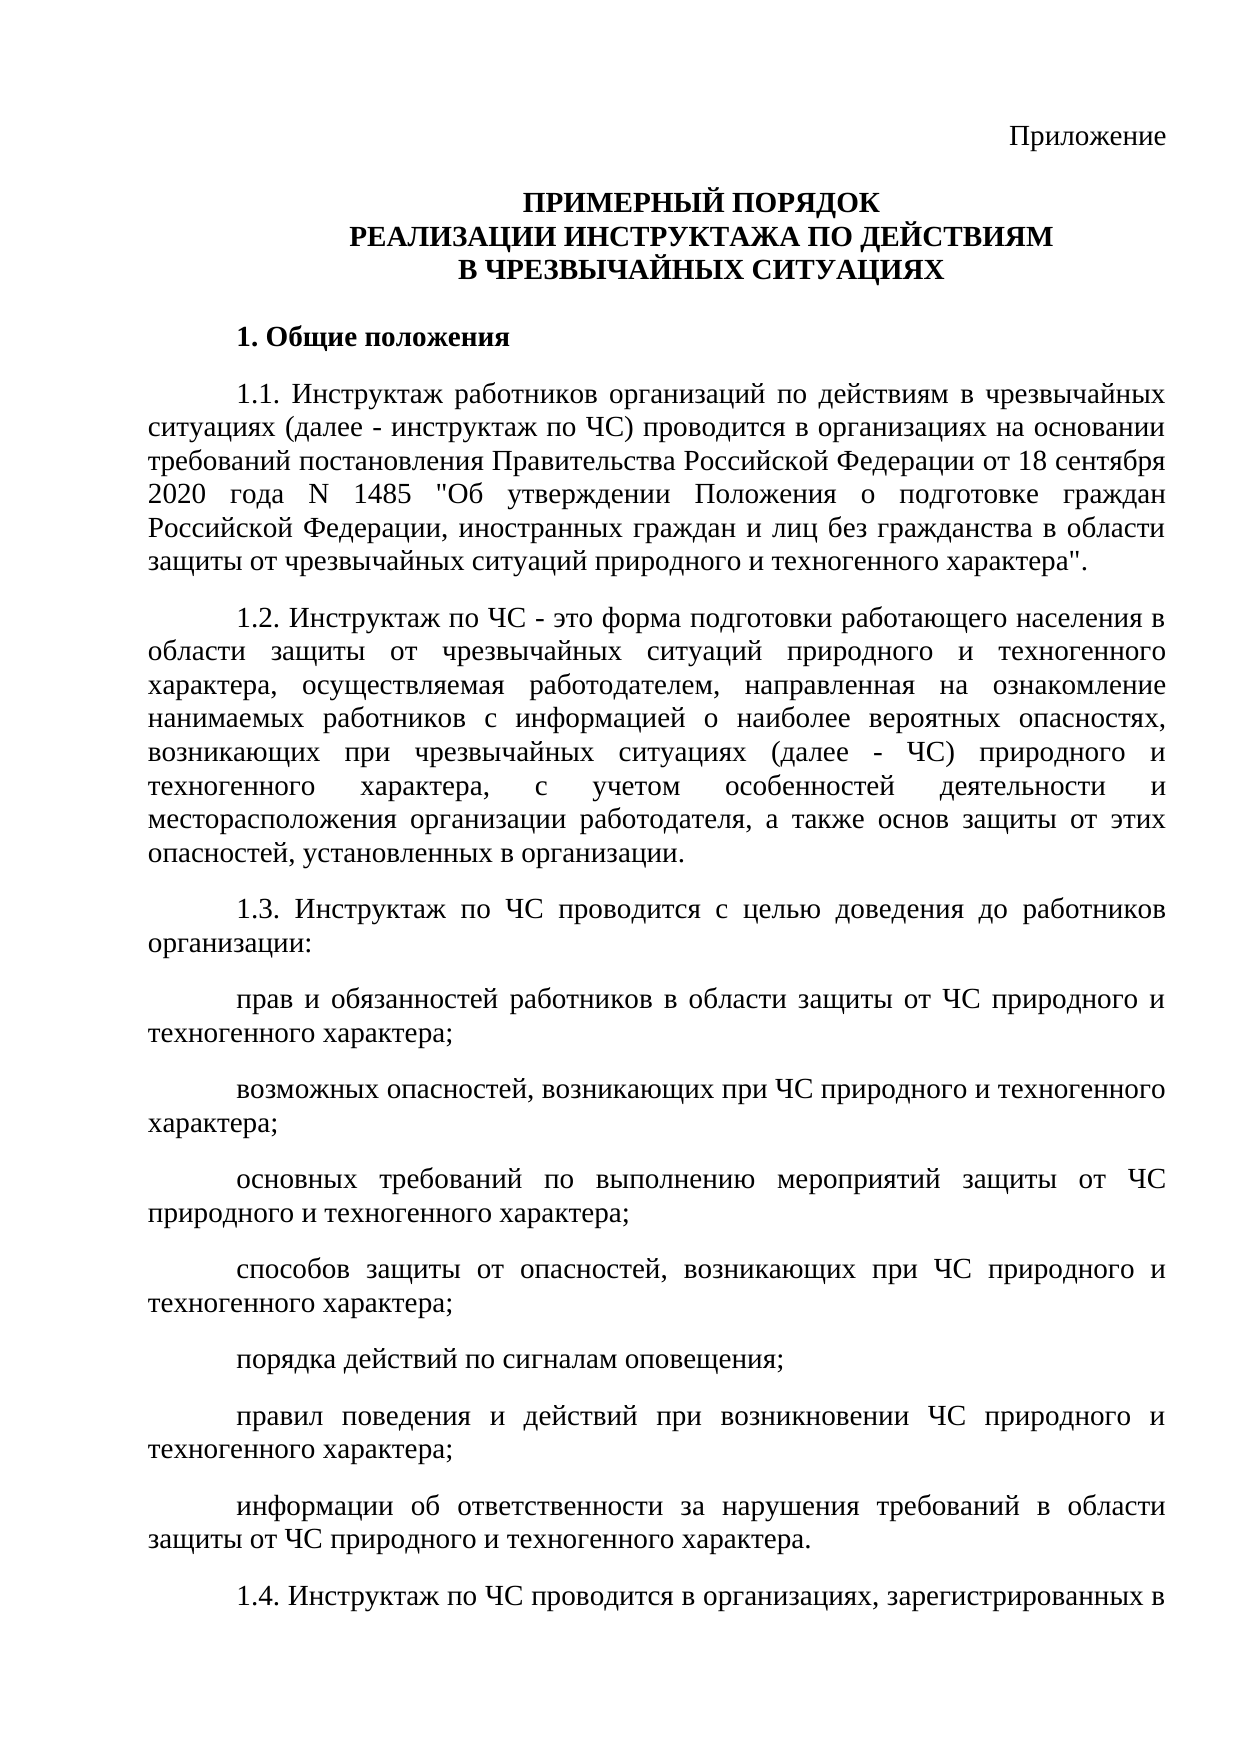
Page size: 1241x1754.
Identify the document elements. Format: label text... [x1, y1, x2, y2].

text 1.2. Инструктаж по ЧС - это форма подготовки работающего населения в области защиты от чрезвычайных ситуаций природного и техногенного характера, осуществляемая работодателем, направленная на ознакомление нанимаемых работников с информацией о наиболее вероятных опасностях, возникающих при чрезвычайных ситуациях (далее - ЧС) природного и техногенного характера, с учетом особенностей деятельности и месторасположения организации работодателя, а также основ защиты от этих опасностей, установленных в организации. [148, 600, 1167, 868]
title В ЧРЕЗВЫЧАЙНЫХ СИТУАЦИЯХ [148, 252, 1167, 286]
text прав и обязанностей работников в области защиты от ЧС природного и техногенного характера; [148, 981, 1167, 1048]
text возможных опасностей, возникающих при ЧС природного и техногенного характера; [148, 1071, 1167, 1138]
text 1.3. Инструктаж по ЧС проводится с целью доведения до работников организации: [148, 891, 1167, 958]
text правил поведения и действий при возникновении ЧС природного и техногенного характера; [148, 1398, 1167, 1465]
text 1.1. Инструктаж работников организаций по действиям в чрезвычайных ситуациях (далее - инструктаж по ЧС) проводится в организациях на основании требований постановления Правительства Российской Федерации от 18 сентября 2020 года N 1485 "Об утверждении Положения о подготовке граждан Российской Федерации, иностранных граждан и лиц без гражданства в области защиты от чрезвычайных ситуаций природного и техногенного характера". [148, 376, 1167, 577]
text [148, 1578, 1167, 1611]
title РЕАЛИЗАЦИИ ИНСТРУКТАЖА ПО ДЕЙСТВИЯМ [148, 219, 1167, 252]
title 1. Общие положения [148, 319, 1167, 353]
text способов защиты от опасностей, возникающих при ЧС природного и техногенного характера; [148, 1251, 1167, 1318]
title ПРИМЕРНЫЙ ПОРЯДОК [148, 185, 1167, 219]
text основных требований по выполнению мероприятий защиты от ЧС природного и техногенного характера; [148, 1161, 1167, 1228]
text Приложение [148, 118, 1167, 152]
text информации об ответственности за нарушения требований в области защиты от ЧС природного и техногенного характера. [148, 1488, 1167, 1555]
text порядка действий по сигналам оповещения; [148, 1341, 1167, 1375]
